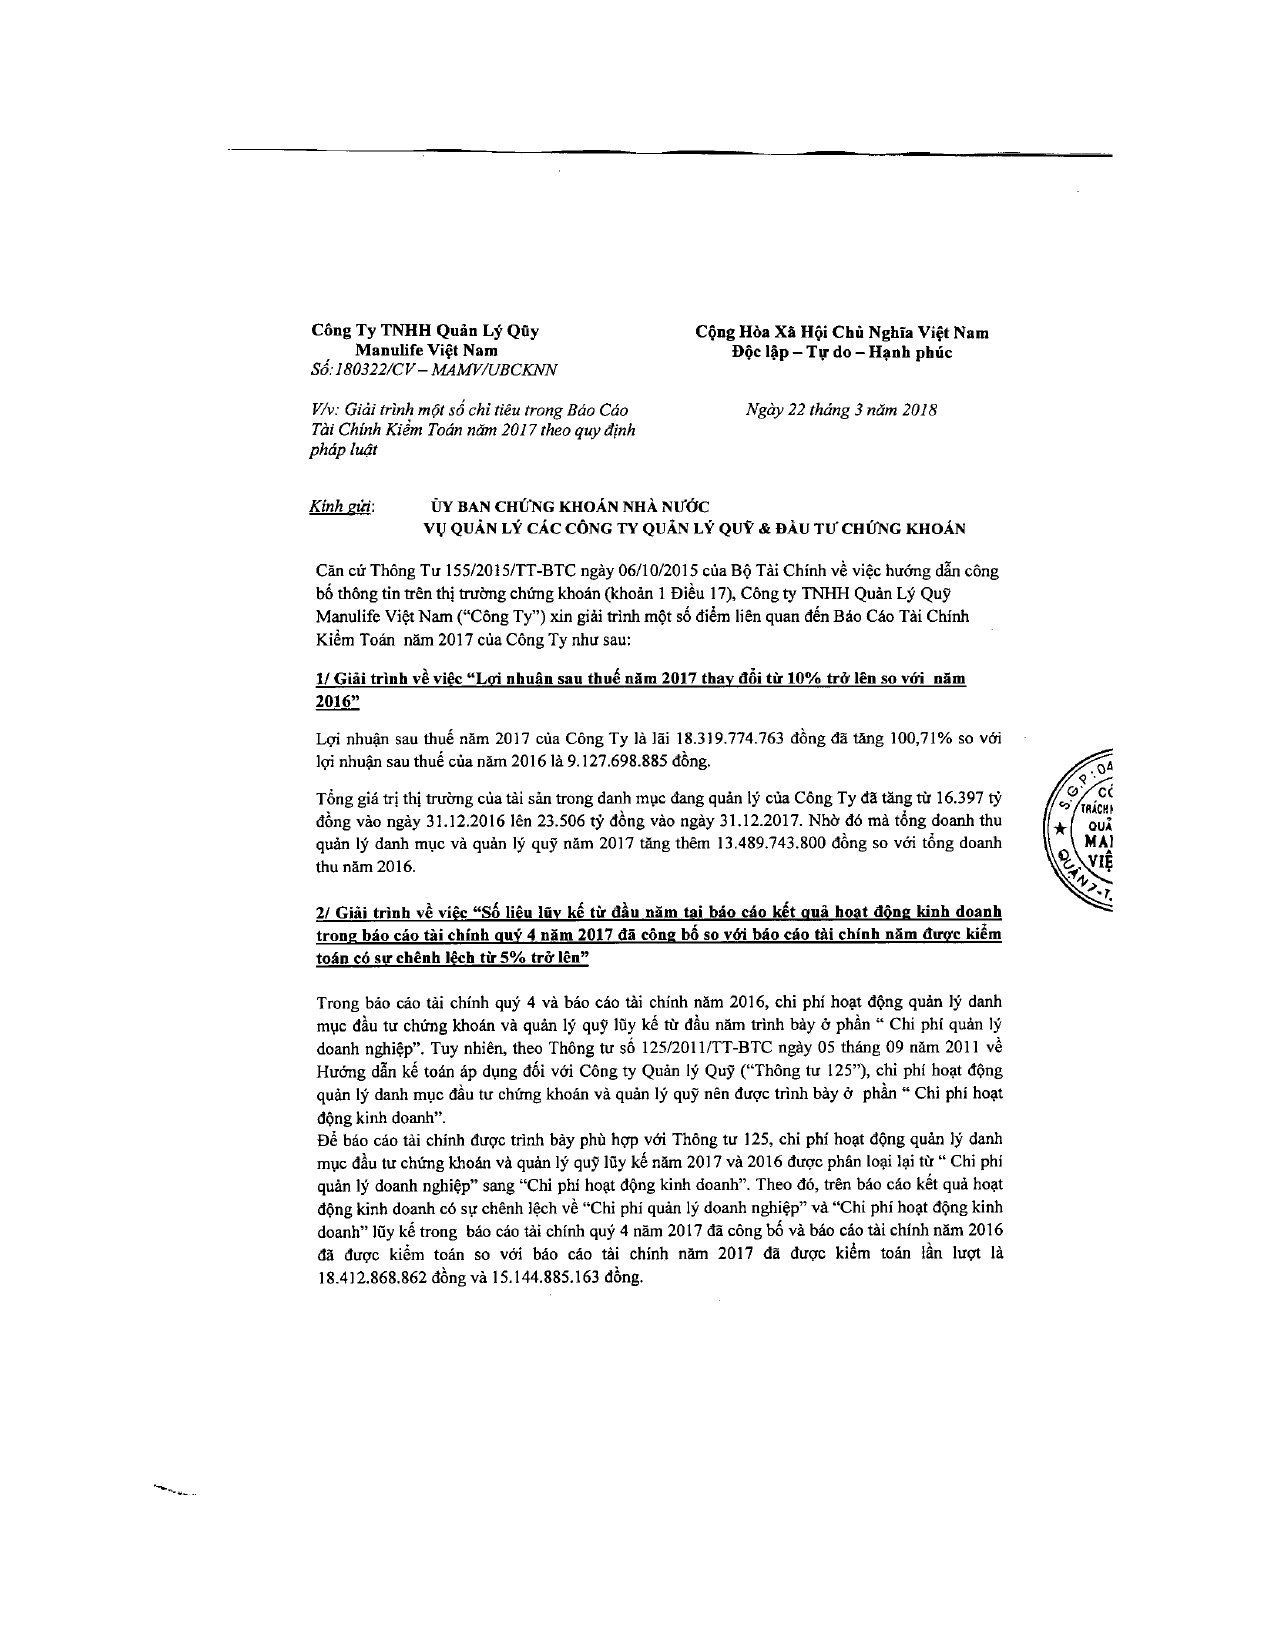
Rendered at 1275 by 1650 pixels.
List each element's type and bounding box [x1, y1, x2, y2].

picture [150, 149, 1113, 1499]
